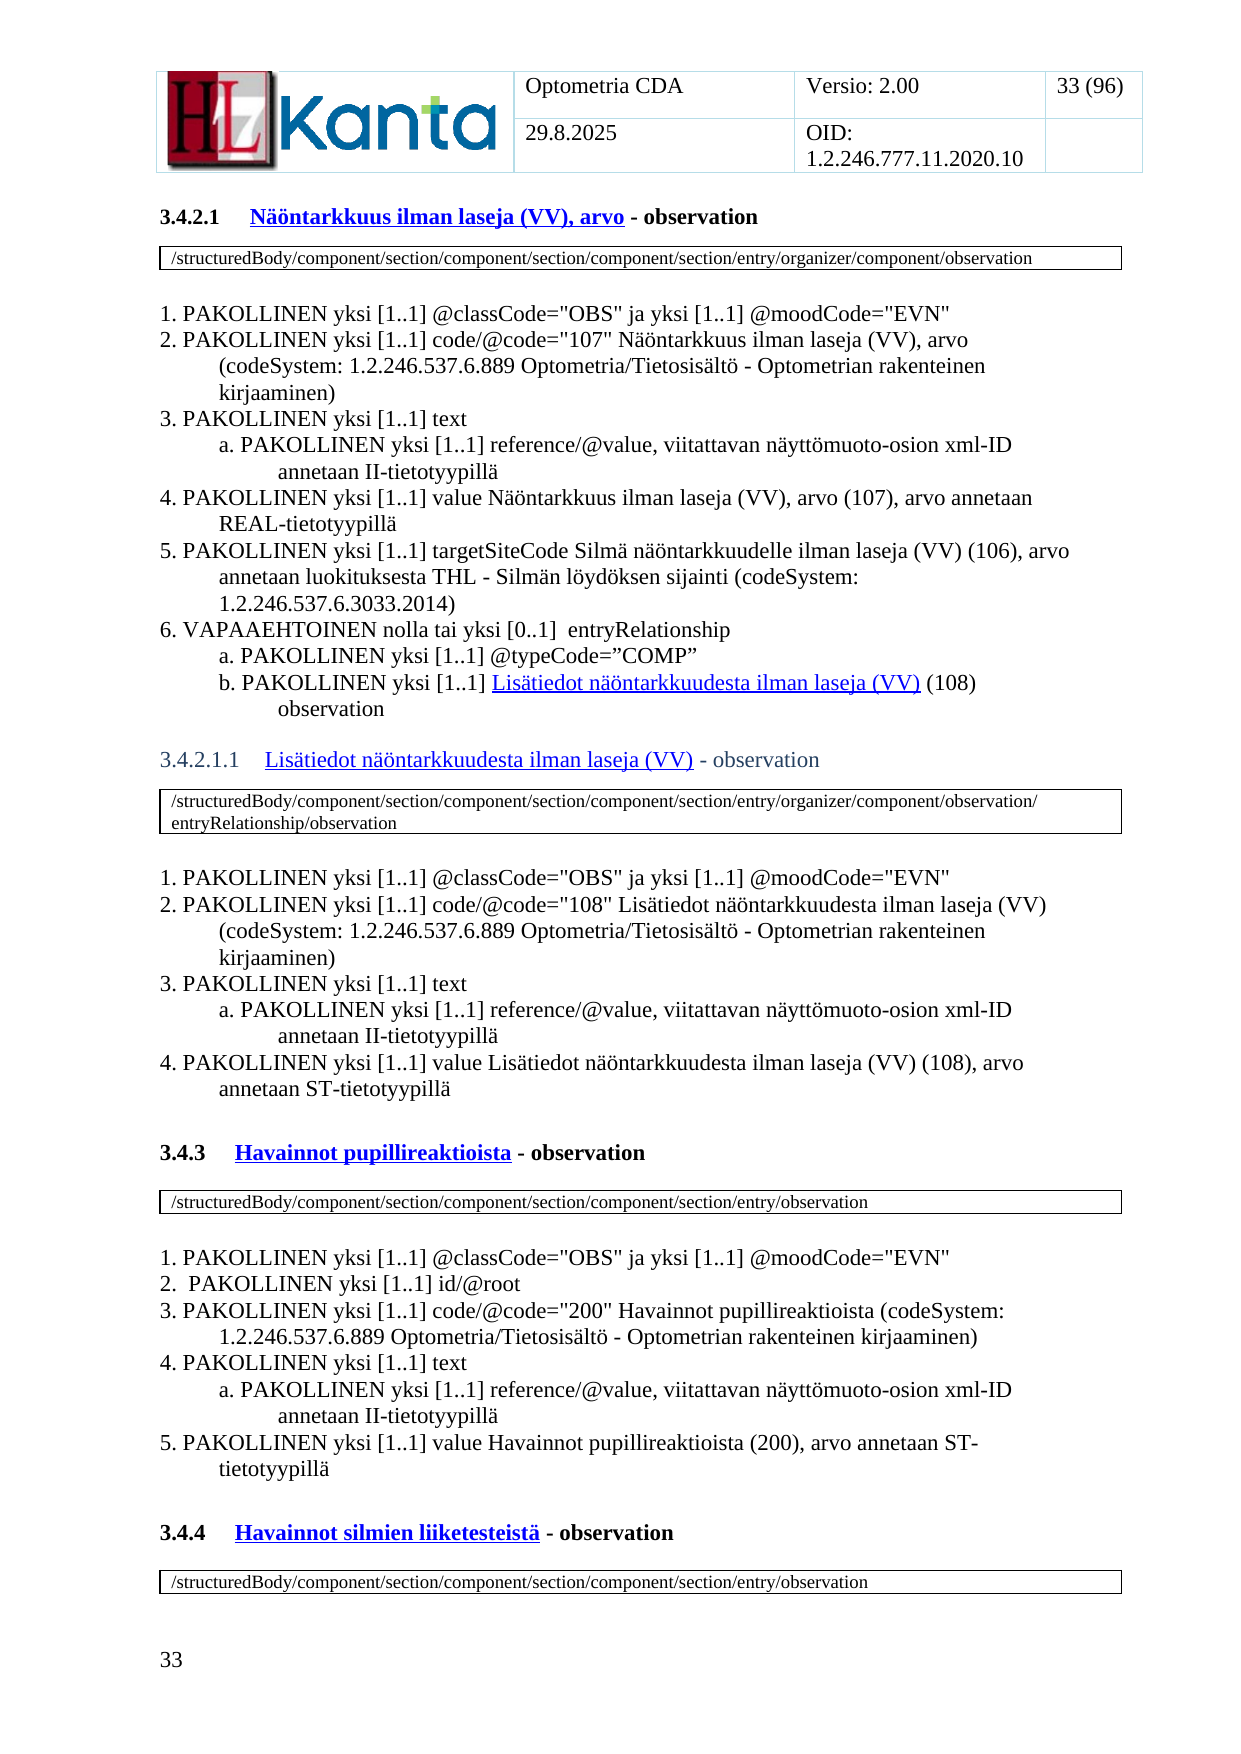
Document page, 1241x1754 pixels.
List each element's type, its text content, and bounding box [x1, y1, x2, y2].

text 6. VAPAAEHTOINEN nolla tai yksi [0..1] entryRelationship [159, 616, 1081, 642]
text 1. PAKOLLINEN yksi [1..1] @classCode="OBS" ja yksi [1..1] @moodCode="EVN" [159, 300, 1081, 326]
text a. PAKOLLINEN yksi [1..1] reference/@value, viitattavan näyttömuoto-osion xml-ID annetaan II-tietotyypillä [218, 431, 1081, 484]
text 2. PAKOLLINEN yksi [1..1] id/@root [159, 1270, 1081, 1297]
text 1. PAKOLLINEN yksi [1..1] @classCode="OBS" ja yksi [1..1] @moodCode="EVN" [159, 864, 1081, 891]
text 1. PAKOLLINEN yksi [1..1] @classCode="OBS" ja yksi [1..1] @moodCode="EVN" [159, 1244, 1081, 1270]
table_header /structuredBody/component/section/component/section/component/section/entry/observation [161, 1571, 1121, 1592]
text 4. PAKOLLINEN yksi [1..1] value Näöntarkkuus ilman laseja (VV), arvo (107), arvo annetaan REAL-tietotyypillä [159, 484, 1081, 537]
text a. PAKOLLINEN yksi [1..1] reference/@value, viitattavan näyttömuoto-osion xml-ID annetaan II-tietotyypillä [218, 1376, 1081, 1428]
text a. PAKOLLINEN yksi [1..1] @typeCode=”COMP” [218, 642, 1081, 669]
picture [167, 71, 279, 171]
table_header /structuredBody/component/section/component/section/component/section/entry/organizer/component/observation/entryRelationship/observation [161, 790, 1121, 833]
text 4. PAKOLLINEN yksi [1..1] value Lisätiedot näöntarkkuudesta ilman laseja (VV) (108), arvo annetaan ST-tietotyypillä [159, 1049, 1081, 1102]
text 2. PAKOLLINEN yksi [1..1] code/@code="108" Lisätiedot näöntarkkuudesta ilman laseja (VV) (codeSystem: 1.2.246.537.6.889 Optometria/Tietosisältö - Optometrian rakenteinen kirjaaminen) [159, 891, 1081, 970]
text 3. PAKOLLINEN yksi [1..1] code/@code="200" Havainnot pupillireaktioista (codeSystem: 1.2.246.537.6.889 Optometria/Tietosisältö - Optometrian rakenteinen kirjaaminen) [159, 1297, 1081, 1349]
subtitle Havainnot silmien liiketesteistä - observation [159, 1519, 1081, 1545]
subtitle Näöntarkkuus ilman laseja (VV), arvo - observation [159, 203, 1081, 229]
subtitle Lisätiedot näöntarkkuudesta ilman laseja (VV) - observation [159, 746, 1081, 773]
text b. PAKOLLINEN yksi [1..1] Lisätiedot näöntarkkuudesta ilman laseja (VV) (108) observation [218, 669, 1081, 721]
table_header /structuredBody/component/section/component/section/component/section/entry/observation [161, 1191, 1121, 1213]
text 3. PAKOLLINEN yksi [1..1] text [159, 970, 1081, 996]
text 4. PAKOLLINEN yksi [1..1] text [159, 1349, 1081, 1376]
table_header /structuredBody/component/section/component/section/component/section/entry/organizer/component/observation [161, 247, 1121, 268]
text 3. PAKOLLINEN yksi [1..1] text [159, 405, 1081, 431]
text a. PAKOLLINEN yksi [1..1] reference/@value, viitattavan näyttömuoto-osion xml-ID annetaan II-tietotyypillä [218, 996, 1081, 1049]
text 2. PAKOLLINEN yksi [1..1] code/@code="107" Näöntarkkuus ilman laseja (VV), arvo (codeSystem: 1.2.246.537.6.889 Optometria/Tietosisältö - Optometrian rakenteinen kirjaaminen) [159, 326, 1081, 405]
text 5. PAKOLLINEN yksi [1..1] value Havainnot pupillireaktioista (200), arvo annetaan ST-tietotyypillä [159, 1428, 1081, 1481]
picture [281, 96, 496, 150]
text 5. PAKOLLINEN yksi [1..1] targetSiteCode Silmä näöntarkkuudelle ilman laseja (VV) (106), arvo annetaan luokituksesta THL - Silmän löydöksen sijainti (codeSystem: 1.2.246.537.6.3033.2014) [159, 537, 1081, 616]
subtitle Havainnot pupillireaktioista - observation [159, 1139, 1081, 1166]
